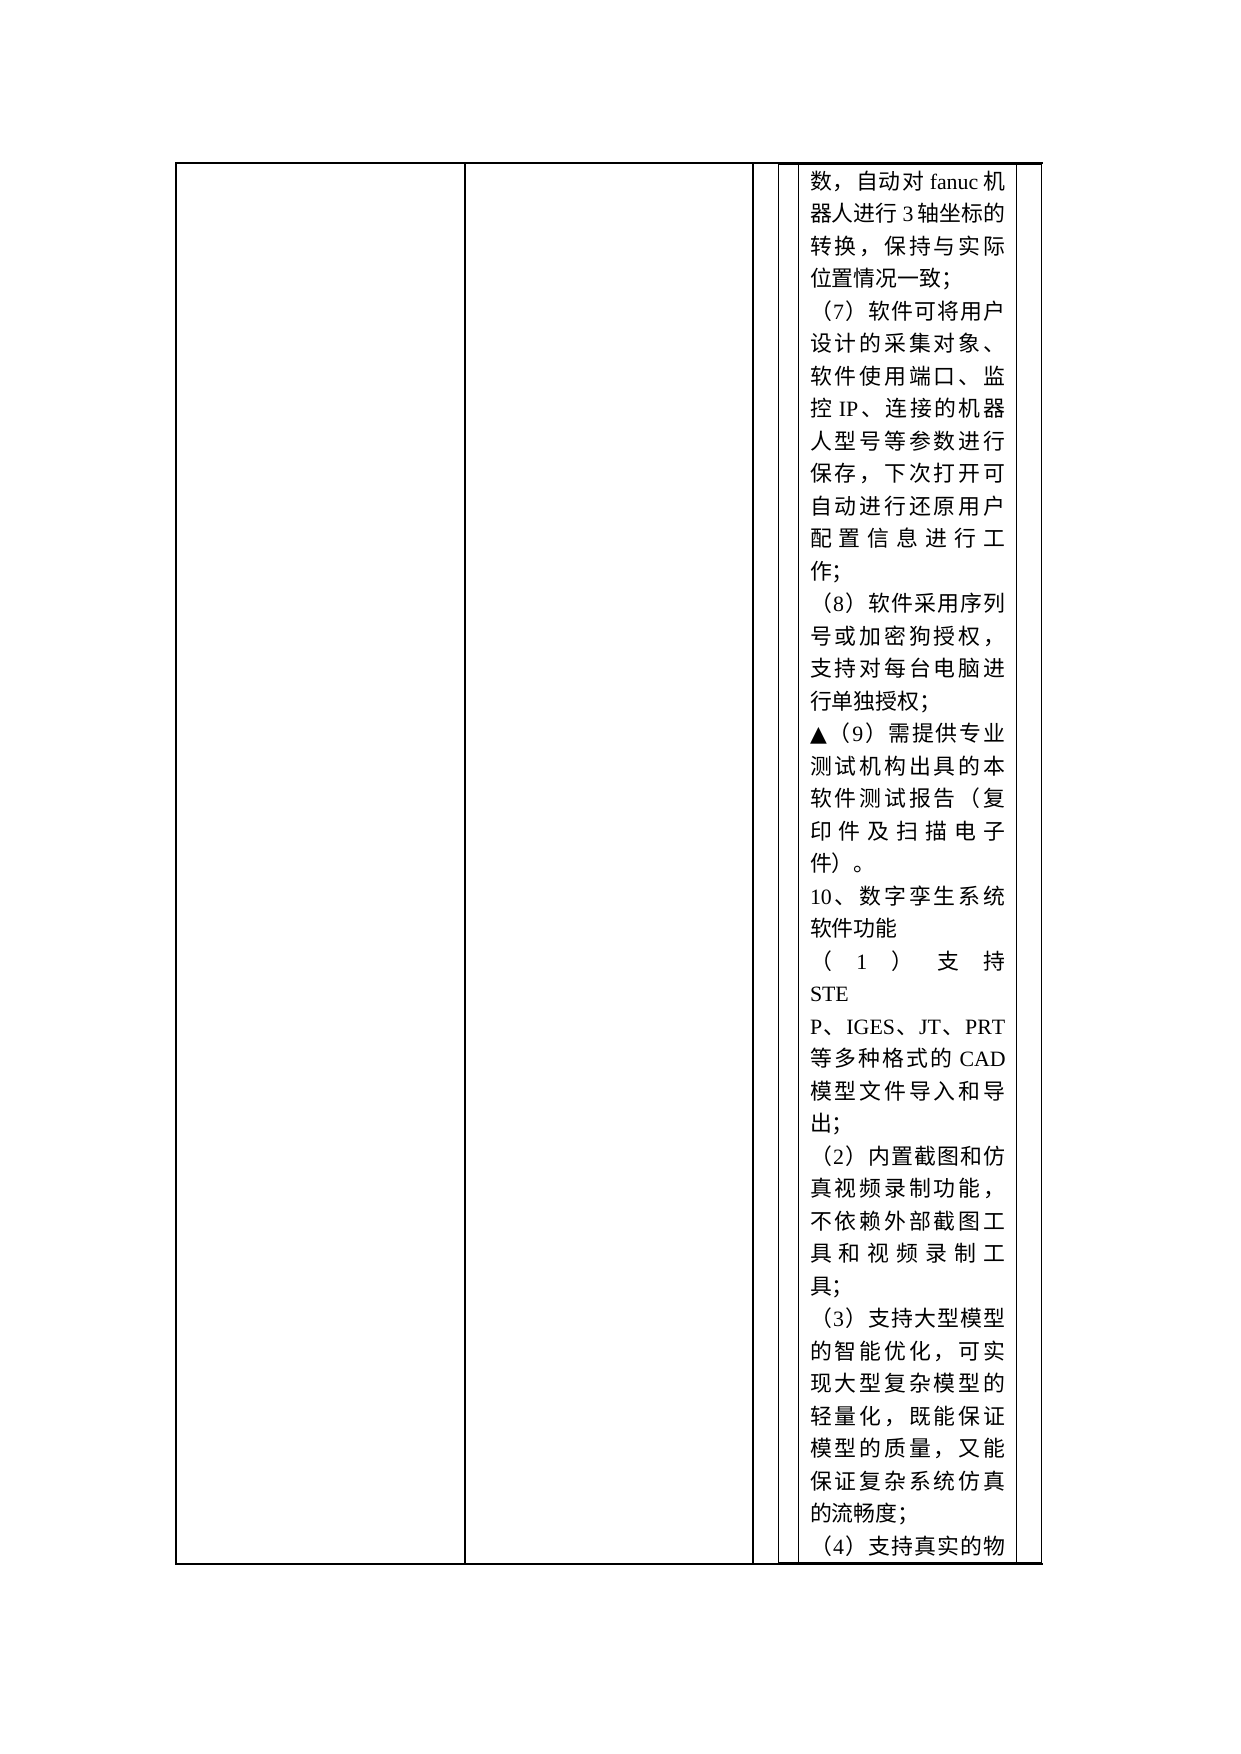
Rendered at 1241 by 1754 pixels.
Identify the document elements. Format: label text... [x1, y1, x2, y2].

table_cell [754, 164, 778, 1563]
table_cell 1 [466, 164, 752, 1563]
table_cell [177, 164, 464, 1563]
